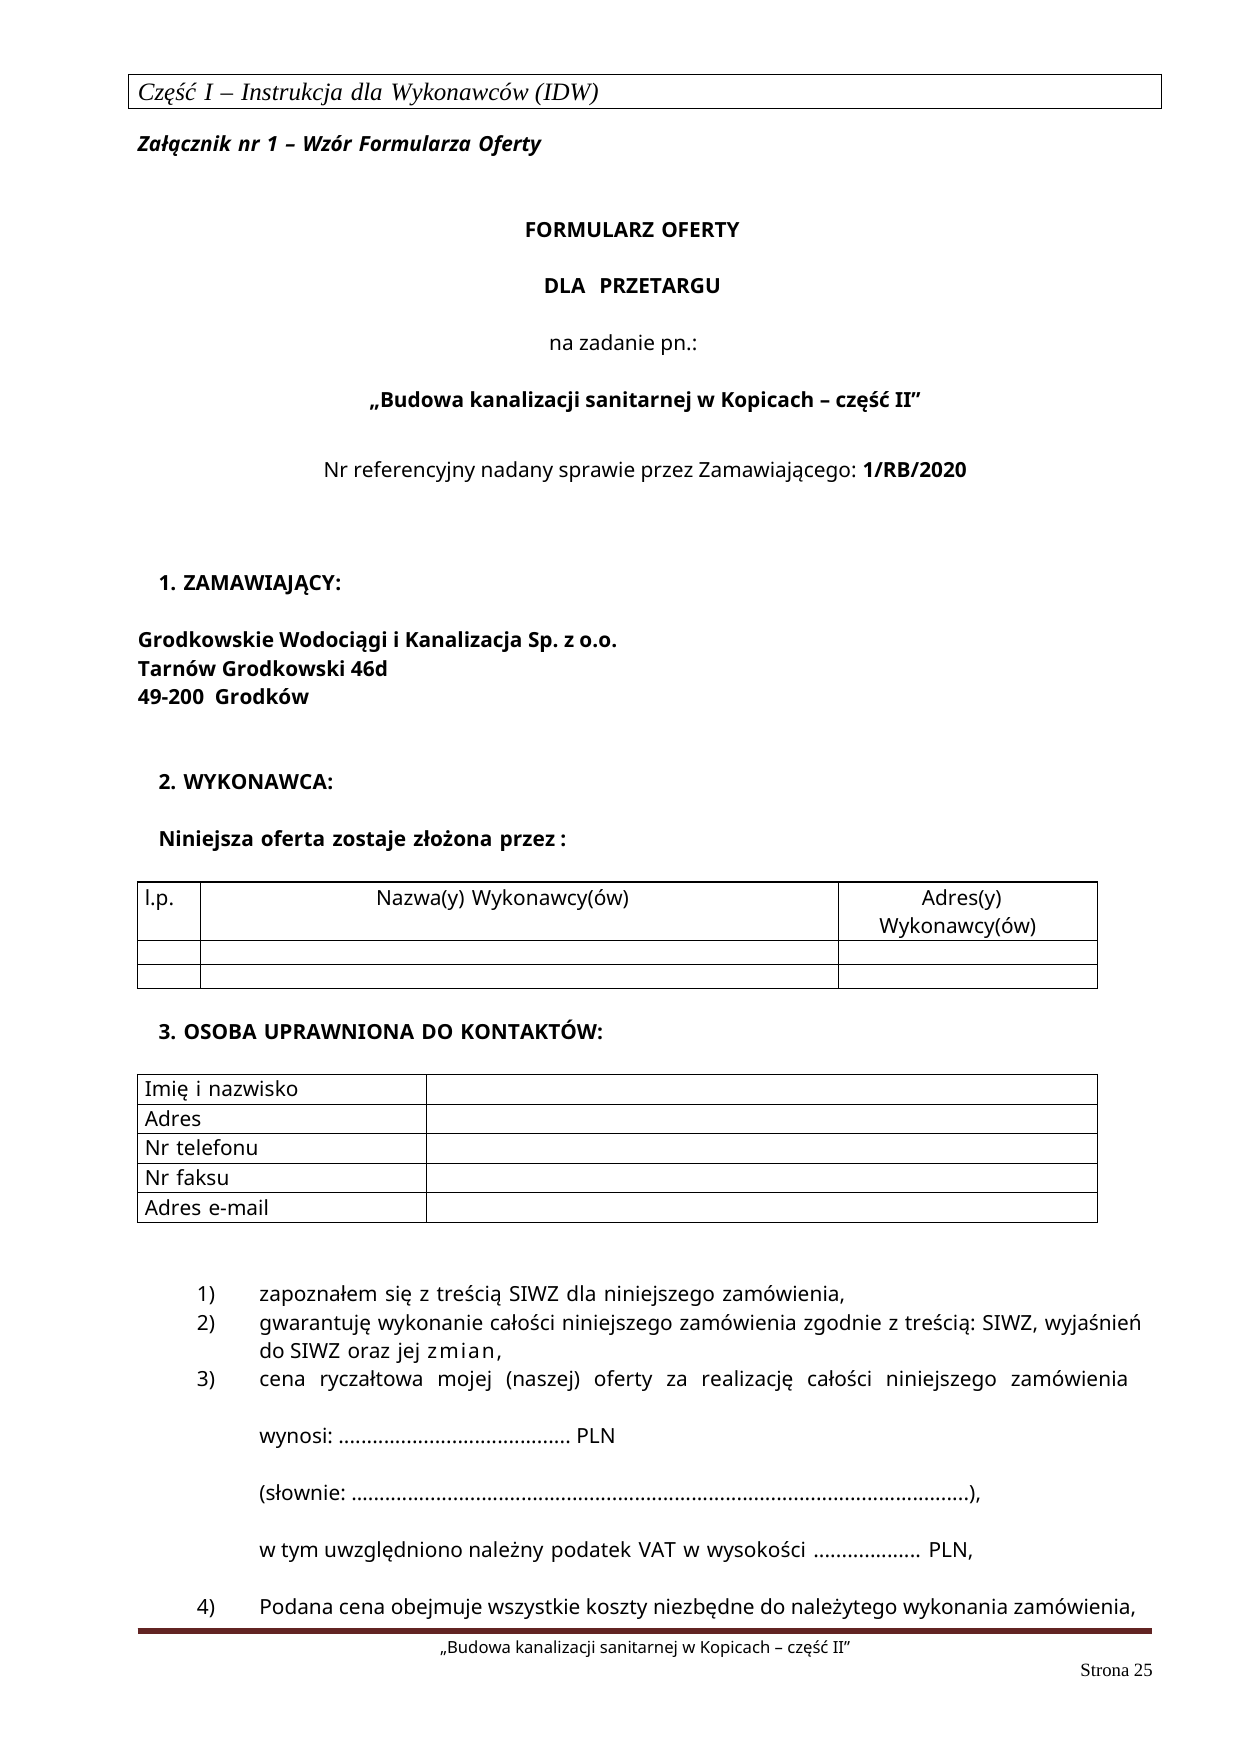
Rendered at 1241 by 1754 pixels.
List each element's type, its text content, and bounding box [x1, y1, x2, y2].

table_header Adres(y) Wykonawcy(ów) [839, 883, 1097, 940]
text w tym uwzględniono należny podatek VAT w wysokości ................... PLN, [259, 1535, 1152, 1564]
text FORMULARZ OFERTY [137, 215, 1127, 243]
text Niniejsza oferta zostaje złożona przez : [158, 824, 1154, 853]
list cena ryczałtowa mojej (naszej) oferty za realizację całości niniejszego zamówienia [197, 1364, 1142, 1422]
list zapoznałem się z treścią SIWZ dla niniejszego zamówienia, [197, 1279, 1142, 1308]
table_cell Adres [138, 1105, 426, 1133]
text Grodkowskie Wodociągi i Kanalizacja Sp. z o.o. [138, 625, 1152, 654]
text (słownie: …..........................................................................................................), [259, 1478, 1142, 1507]
text „Budowa kanalizacji sanitarnej w Kopicach – część II” [138, 385, 1152, 414]
text na zadanie pn.: [138, 328, 1108, 357]
text DLA PRZETARGU [137, 272, 1127, 300]
table_cell [427, 1134, 1097, 1163]
table_cell Nr telefonu [138, 1134, 426, 1163]
table_cell Adres e-mail [138, 1193, 426, 1222]
table_header [427, 1075, 1097, 1103]
table_cell [201, 965, 838, 988]
table_cell [427, 1105, 1097, 1133]
table_header l.p. [138, 883, 200, 940]
table_cell [138, 965, 200, 988]
table_header Nazwa(y) Wykonawcy(ów) [201, 883, 838, 940]
subtitle Załącznik nr 1 – Wzór Formularza Oferty [138, 129, 1152, 158]
text wynosi: ......................................... PLN [259, 1422, 1142, 1450]
table_cell [839, 965, 1097, 988]
list gwarantuję wykonanie całości niniejszego zamówienia zgodnie z treścią: SIWZ, wyjaśnień do SIWZ oraz jej zmian, [197, 1308, 1142, 1364]
text Nr referencyjny nadany sprawie przez Zamawiającego: 1/RB/2020 [138, 455, 1152, 483]
table_cell [138, 941, 200, 964]
table_cell [427, 1164, 1097, 1192]
text 1. ZAMAWIAJĄCY: [158, 568, 1154, 597]
list Podana cena obejmuje wszystkie koszty niezbędne do należytego wykonania zamówienia, [197, 1592, 1142, 1621]
text Tarnów Grodkowski 46d [138, 654, 1152, 682]
table_cell [839, 941, 1097, 964]
text 49-200 Grodków [138, 682, 1152, 711]
table_cell Nr faksu [138, 1164, 426, 1192]
text 2. WYKONAWCA: [158, 767, 1154, 796]
table_cell [201, 941, 838, 964]
table_cell [427, 1193, 1097, 1222]
text 3. OSOBA UPRAWNIONA DO KONTAKTÓW: [158, 1017, 1154, 1045]
table_header Imię i nazwisko [138, 1075, 426, 1103]
